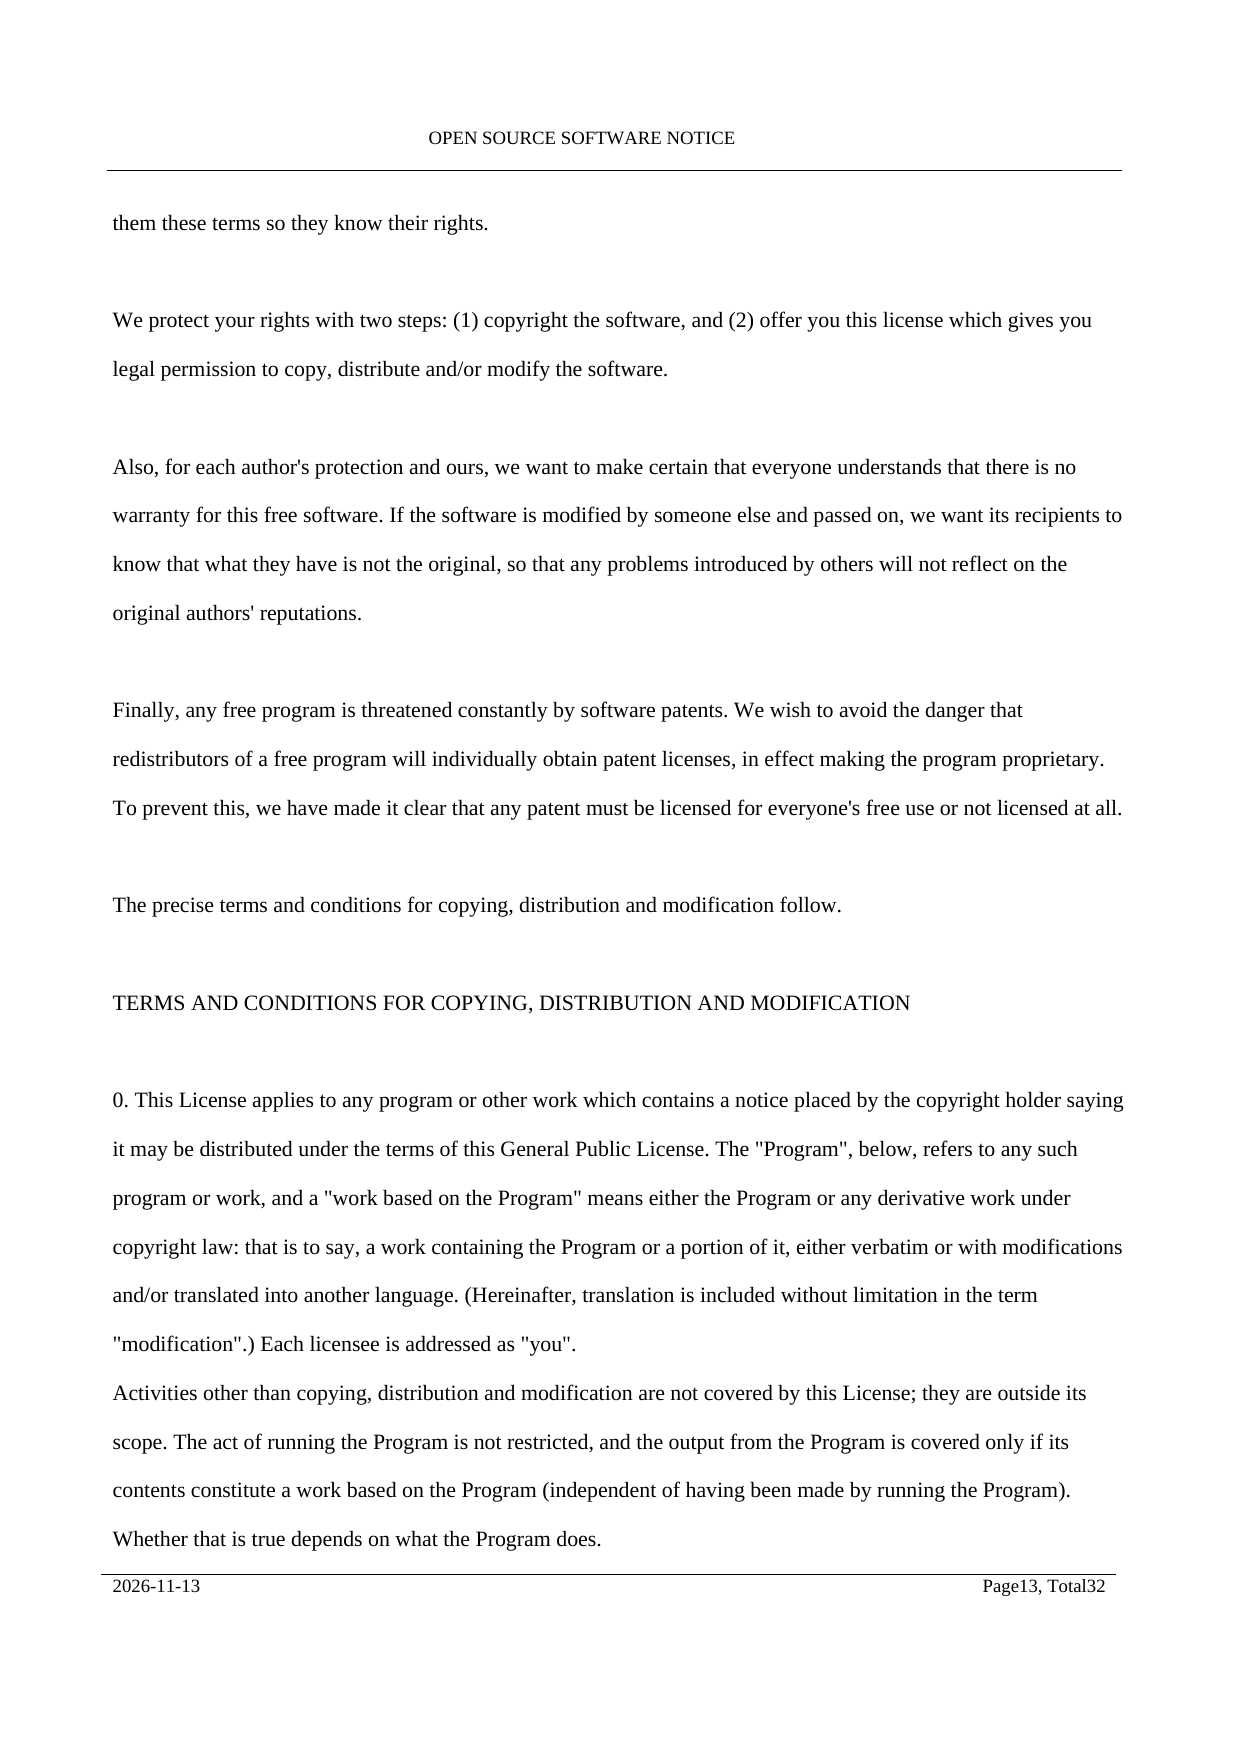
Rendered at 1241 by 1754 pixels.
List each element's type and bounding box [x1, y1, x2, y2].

text [112, 206, 1128, 1555]
